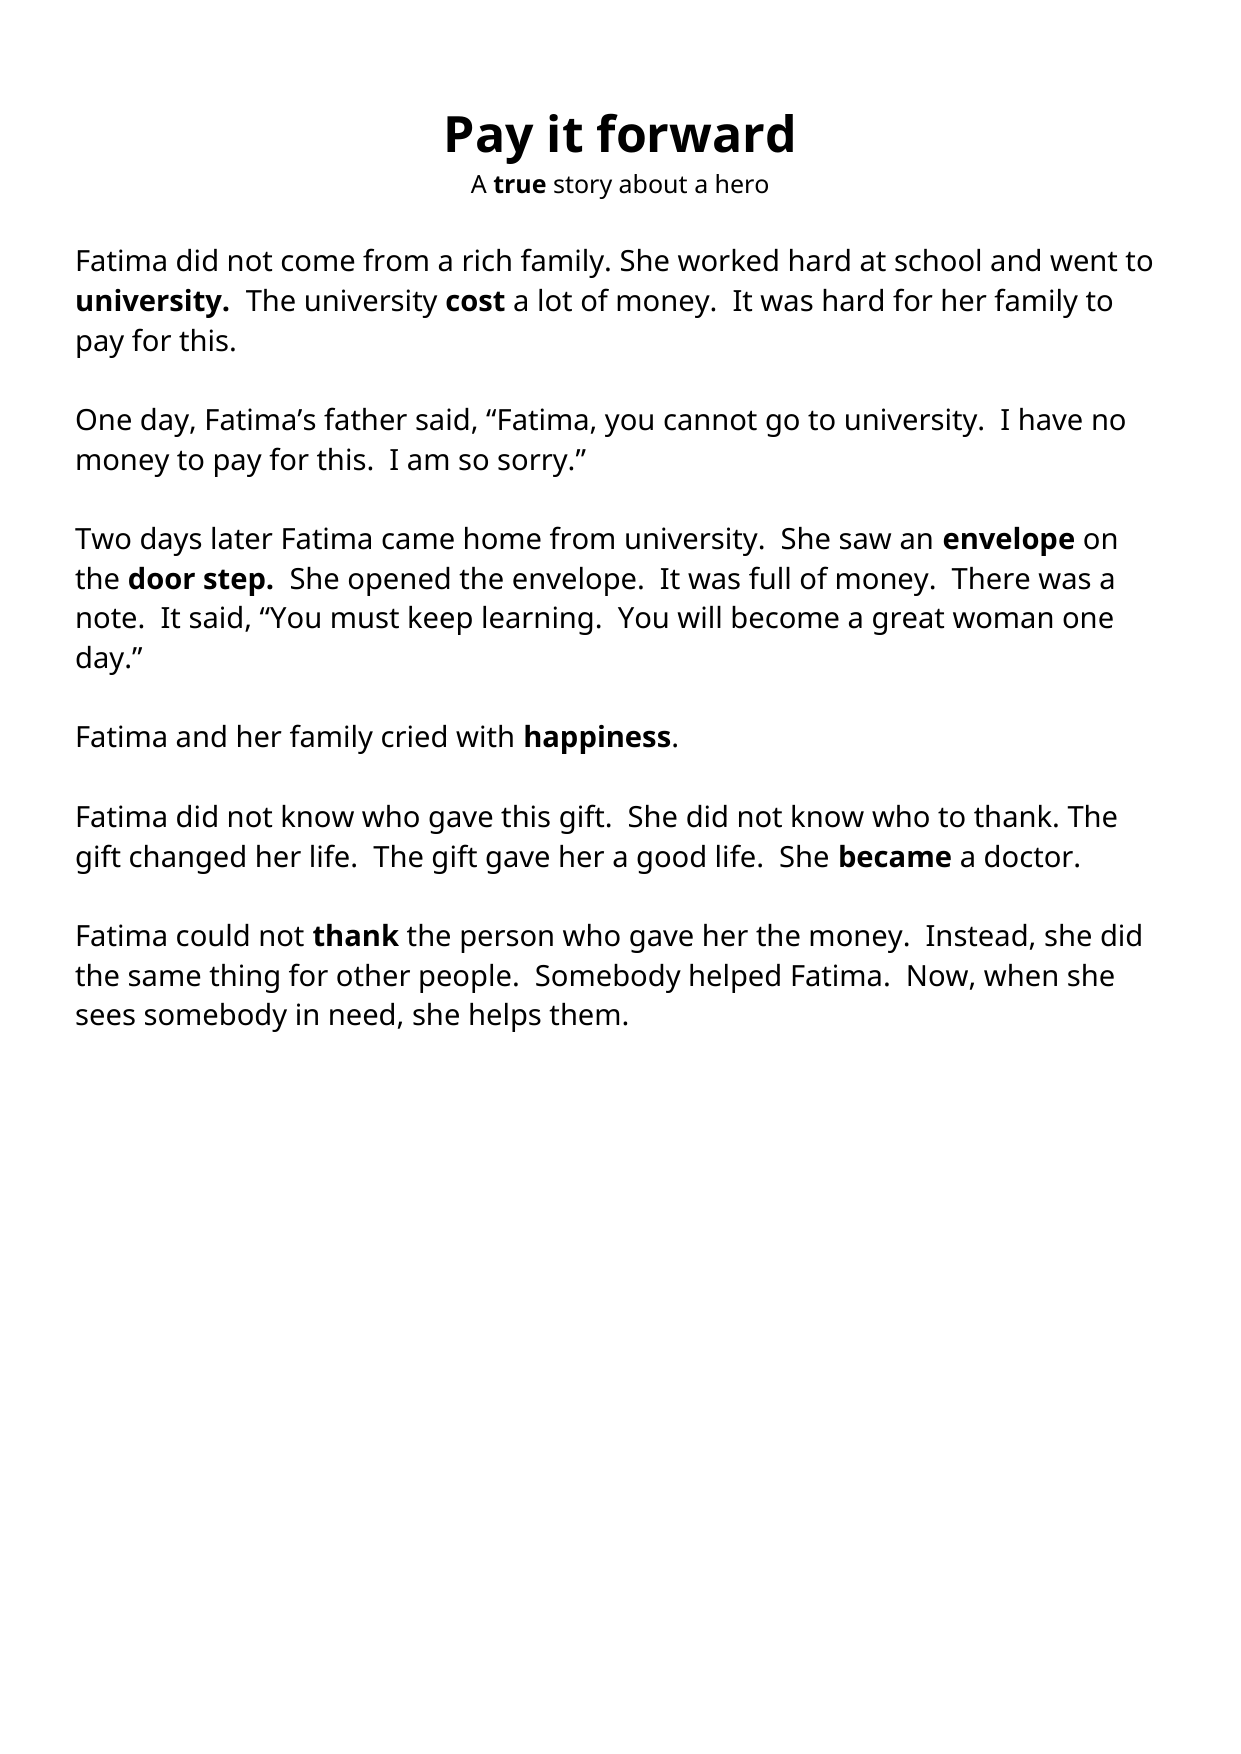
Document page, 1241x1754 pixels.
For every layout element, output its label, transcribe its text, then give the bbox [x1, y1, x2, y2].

text Fatima and her family cried with happiness. [75, 717, 1165, 756]
text Pay it forward [75, 99, 1165, 167]
text One day, Fatima’s father said, “Fatima, you cannot go to university. I have no money to pay for this. I am so sorry.” [75, 399, 1165, 479]
text Two days later Fatima came home from university. She saw an envelope on the door step. She opened the envelope. It was full of money. There was a note. It said, “You must keep learning. You will become a great woman one day.” [75, 518, 1165, 677]
text Fatima did not know who gave this gift. She did not know who to thank. The gift changed her life. The gift gave her a good life. She became a doctor. [75, 796, 1165, 876]
text A true story about a hero [75, 167, 1165, 201]
text Fatima could not thank the person who gave her the money. Instead, she did the same thing for other people. Somebody helped Fatima. Now, when she sees somebody in need, she helps them. [75, 915, 1165, 1034]
text Fatima did not come from a rich family. She worked hard at school and went to university. The university cost a lot of money. It was hard for her family to pay for this. [75, 241, 1165, 359]
